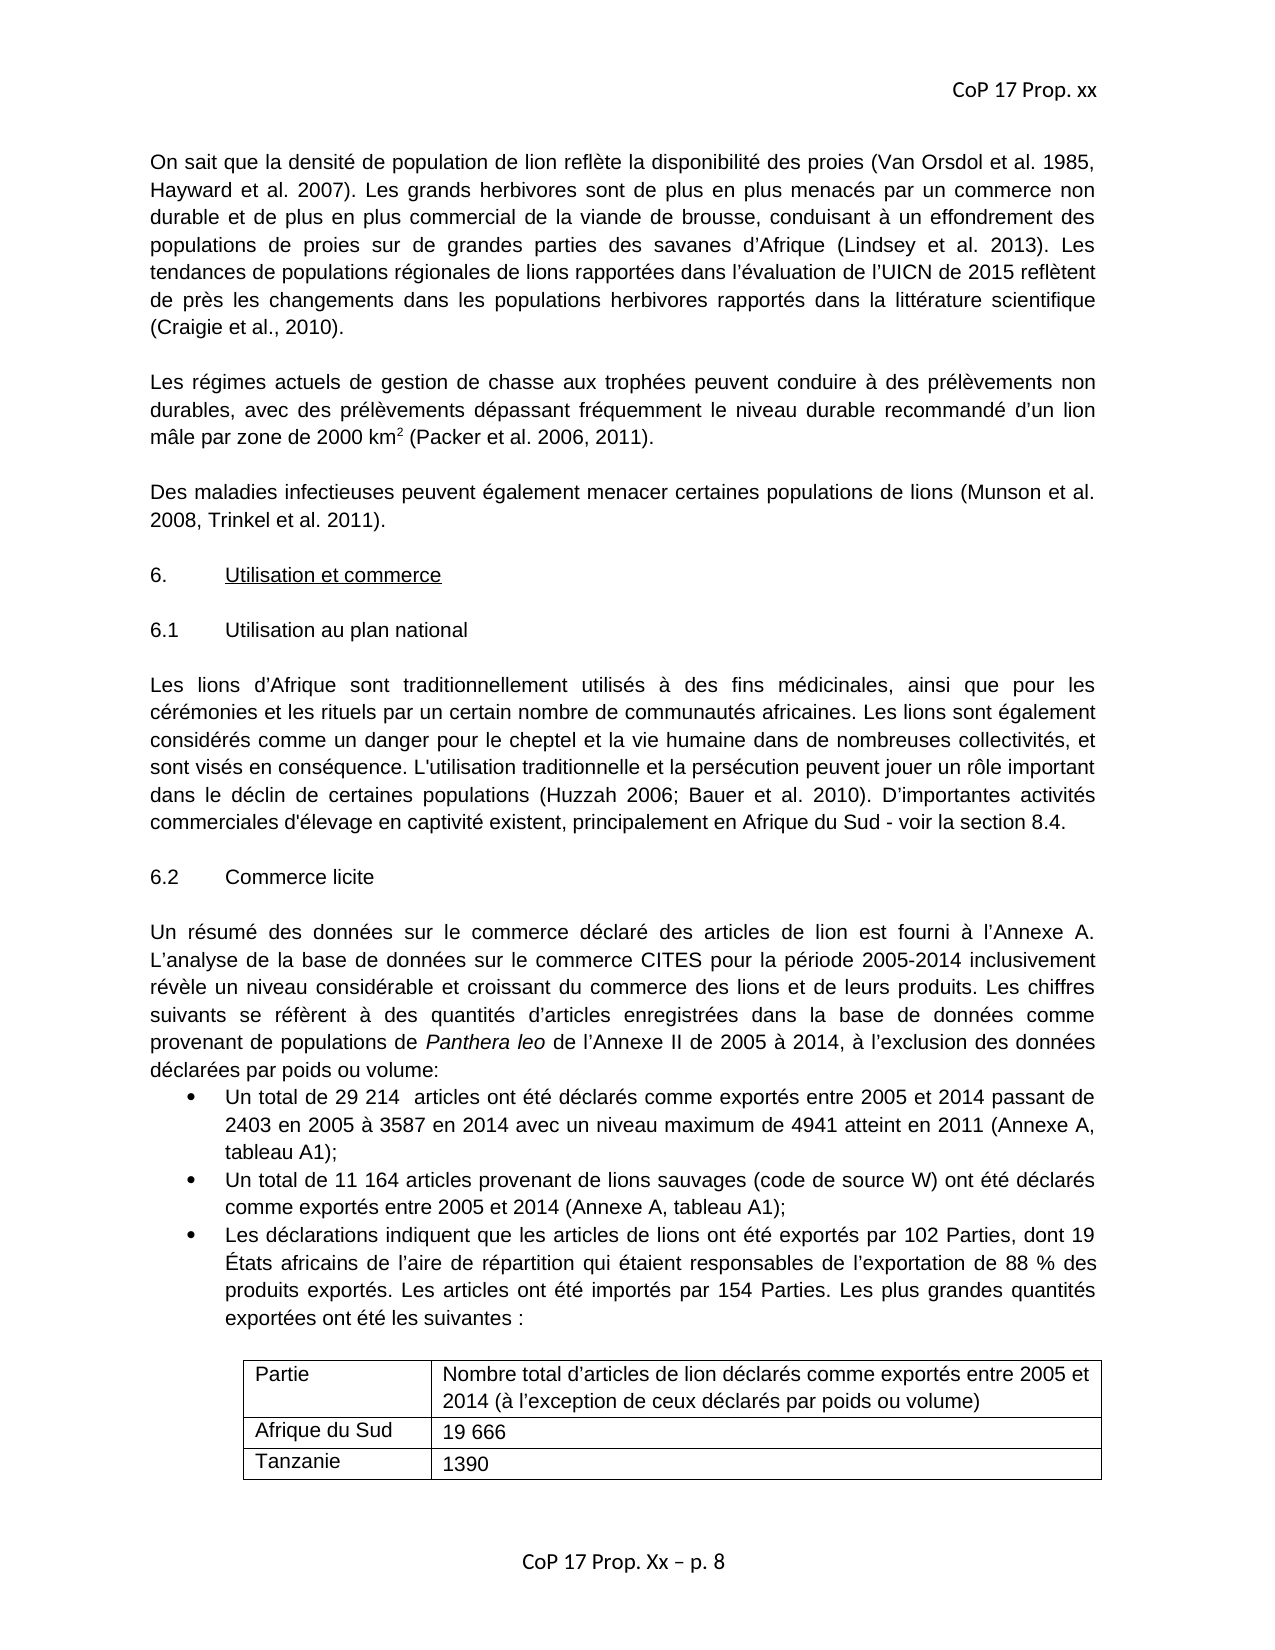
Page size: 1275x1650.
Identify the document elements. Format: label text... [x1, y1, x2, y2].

text Un résumé des données sur le commerce déclaré des articles de lion est fourni à l’Annexe A. L’analyse de la base de données sur le commerce CITES pour la période 2005-2014 inclusivement révèle un niveau considérable et croissant du commerce des lions et de leurs produits. Les chiffres suivants se réfèrent à des quantités d’articles enregistrées dans la base de données comme provenant de populations de Panthera leo de l’Annexe II de 2005 à 2014, à l’exclusion des données déclarées par poids ou volume: [150, 920, 1097, 1081]
text Les régimes actuels de gestion de chasse aux trophées peuvent conduire à des prélèvements non durables, avec des prélèvements dépassant fréquemment le niveau durable recommandé d’un lion mâle par zone de 2000 km2 (Packer et al. 2006, 2011). [150, 370, 1097, 449]
text Les lions d’Afrique sont traditionnellement utilisés à des fins médicinales, ainsi que pour les cérémonies et les rituels par un certain nombre de communautés africaines. Les lions sont également considérés comme un danger pour le cheptel et la vie humaine dans de nombreuses collectivités, et sont visés en conséquence. L'utilisation traditionnelle et la persécution peuvent jouer un rôle important dans le déclin de certaines populations (Huzzah 2006; Bauer et al. 2010). D’importantes activités commerciales d'élevage en captivité existent, principalement en Afrique du Sud - voir la section 8.4. [150, 672, 1097, 834]
text 6.1 Utilisation au plan national [150, 617, 1097, 641]
table_cell Afrique du Sud [244, 1418, 431, 1448]
table_cell Tanzanie [244, 1449, 431, 1479]
text 6.2 Commerce licite [150, 865, 1097, 889]
table_cell 19 666 [432, 1418, 1101, 1448]
table_header Partie [244, 1361, 431, 1417]
list Un total de 29 214 articles ont été déclarés comme exportés entre 2005 et 2014 passant de 2403 en 2005 à 3587 en 2014 avec un niveau maximum de 4941 atteint en 2011 (Annexe A, tableau A1); [187, 1085, 1097, 1164]
list Un total de 11 164 articles provenant de lions sauvages (code de source W) ont été déclarés comme exportés entre 2005 et 2014 (Annexe A, tableau A1); [187, 1168, 1097, 1219]
table_header Nombre total d’articles de lion déclarés comme exportés entre 2005 et 2014 (à l’exception de ceux déclarés par poids ou volume) [432, 1361, 1101, 1417]
text On sait que la densité de population de lion reflète la disponibilité des proies (Van Orsdol et al. 1985, Hayward et al. 2007). Les grands herbivores sont de plus en plus menacés par un commerce non durable et de plus en plus commercial de la viande de brousse, conduisant à un effondrement des populations de proies sur de grandes parties des savanes d’Afrique (Lindsey et al. 2013). Les tendances de populations régionales de lions rapportées dans l’évaluation de l’UICN de 2015 reflètent de près les changements dans les populations herbivores rapportés dans la littérature scientifique (Craigie et al., 2010). [150, 150, 1097, 339]
text Des maladies infectieuses peuvent également menacer certaines populations de lions (Munson et al. 2008, Trinkel et al. 2011). [150, 480, 1097, 531]
text 6. Utilisation et commerce [150, 562, 1097, 586]
list Les déclarations indiquent que les articles de lions ont été exportés par 102 Parties, dont 19 États africains de l’aire de répartition qui étaient responsables de l’exportation de 88 % des produits exportés. Les articles ont été importés par 154 Parties. Les plus grandes quantités exportées ont été les suivantes : [187, 1223, 1097, 1329]
table_cell 1390 [432, 1449, 1101, 1479]
